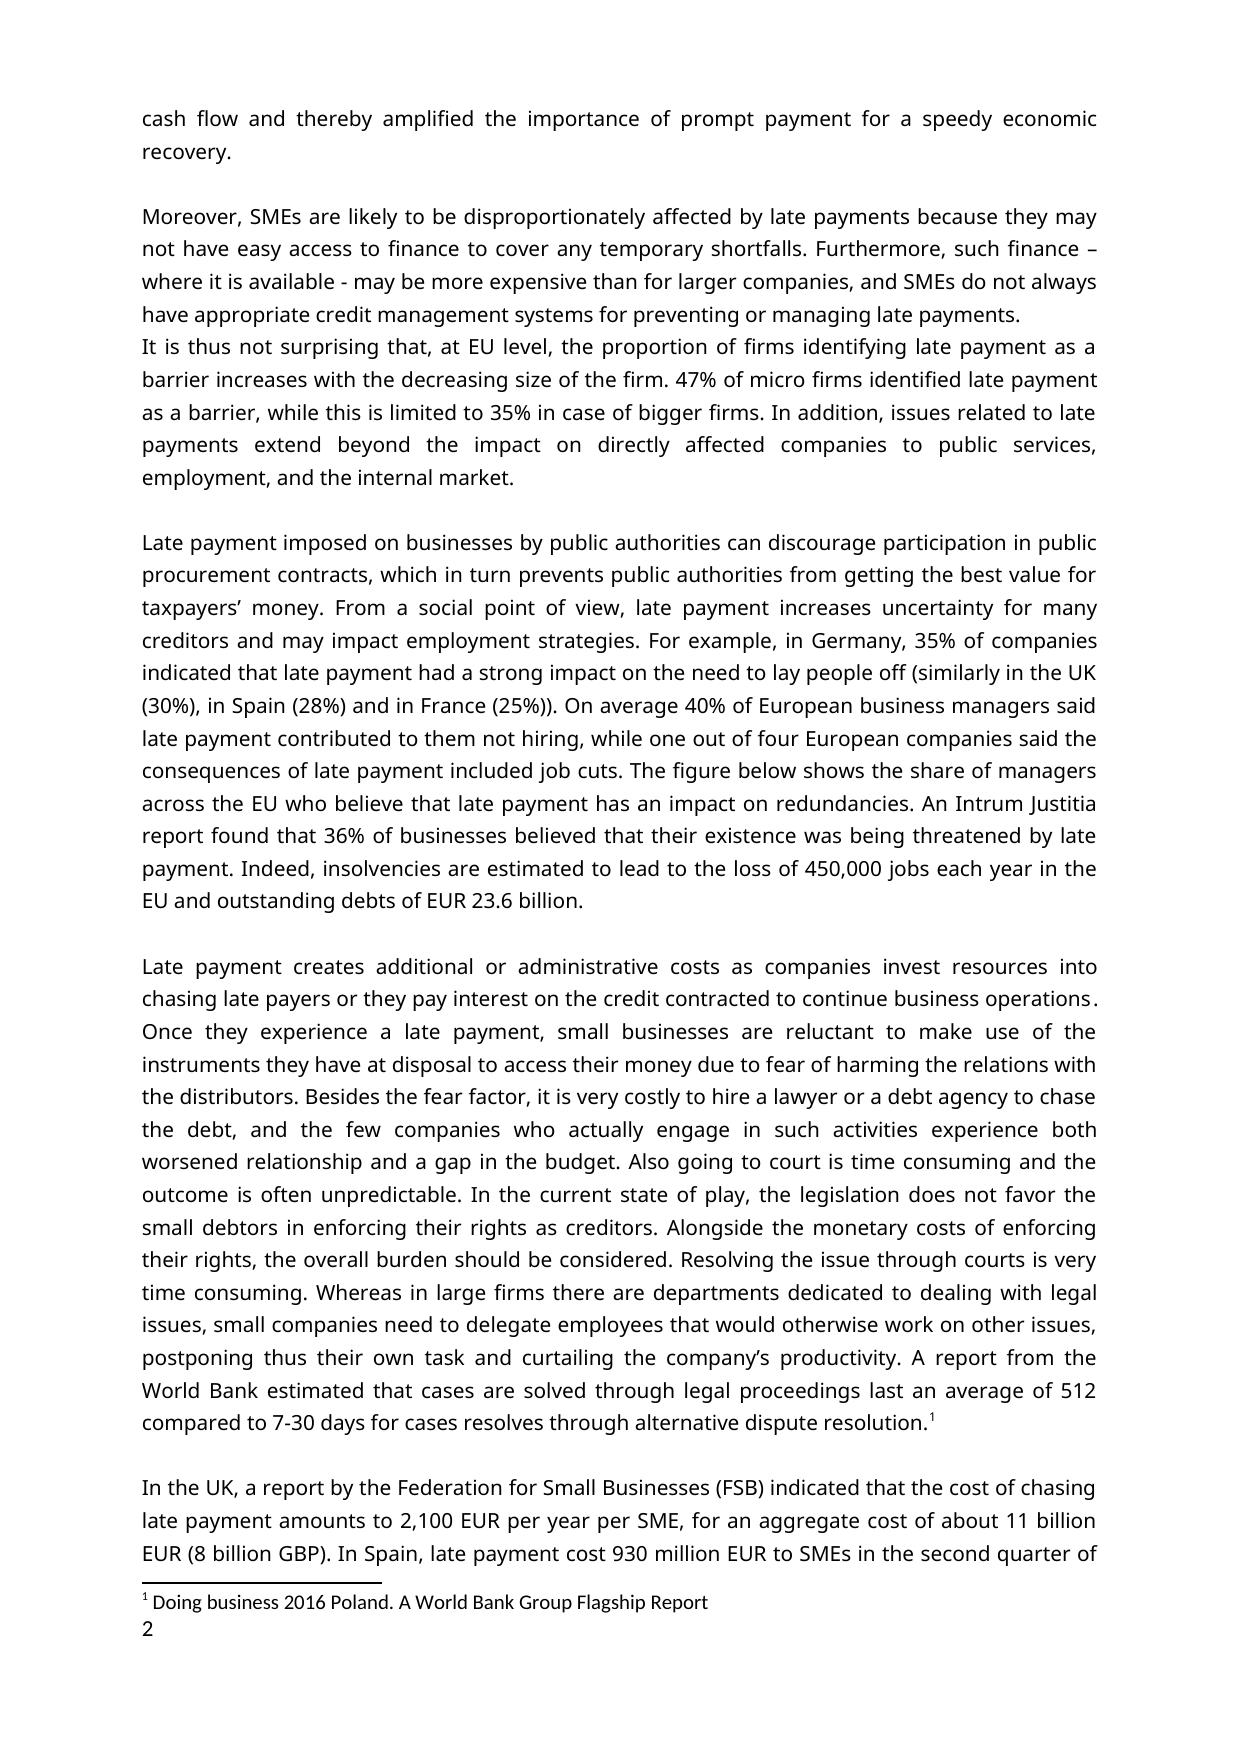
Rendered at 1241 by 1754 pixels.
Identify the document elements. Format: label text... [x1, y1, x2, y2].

text Late payment imposed on businesses by public authorities can discourage participation in public procurement contracts, which in turn prevents public authorities from getting the best value for taxpayers’ money. From a social point of view, late payment increases uncertainty for many creditors and may impact employment strategies. For example, in Germany, 35% of companies indicated that late payment had a strong impact on the need to lay people off (similarly in the UK (30%), in Spain (28%) and in France (25%)). On average 40% of European business managers said late payment contributed to them not hiring, while one out of four European companies said the consequences of late payment included job cuts. The figure below shows the share of managers across the EU who believe that late payment has an impact on redundancies. An Intrum Justitia report found that 36% of businesses believed that their existence was being threatened by late payment. Indeed, insolvencies are estimated to lead to the loss of 450,000 jobs each year in the EU and outstanding debts of EUR 23.6 billion. [142, 528, 1098, 915]
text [142, 104, 1098, 165]
text Moreover, SMEs are likely to be disproportionately affected by late payments because they may not have easy access to finance to cover any temporary shortfalls. Furthermore, such finance – where it is available - may be more expensive than for larger companies, and SMEs do not always have appropriate credit management systems for preventing or managing late payments. [142, 202, 1098, 328]
text It is thus not surprising that, at EU level, the proportion of firms identifying late payment as a barrier increases with the decreasing size of the firm. 47% of micro firms identified late payment as a barrier, while this is limited to 35% in case of bigger firms. In addition, issues related to late payments extend beyond the impact on directly affected companies to public services, employment, and the internal market. [142, 332, 1098, 491]
text Late payment creates additional or administrative costs as companies invest resources into chasing late payers or they pay interest on the credit contracted to continue business operations. Once they experience a late payment, small businesses are reluctant to make use of the instruments they have at disposal to access their money due to fear of harming the relations with the distributors. Besides the fear factor, it is very costly to hire a lawyer or a debt agency to chase the debt, and the few companies who actually engage in such activities experience both worsened relationship and a gap in the budget. Also going to court is time consuming and the outcome is often unpredictable. In the current state of play, the legislation does not favor the small debtors in enforcing their rights as creditors. Alongside the monetary costs of enforcing their rights, the overall burden should be considered. Resolving the issue through courts is very time consuming. Whereas in large firms there are departments dedicated to dealing with legal issues, small companies need to delegate employees that would otherwise work on other issues, postponing thus their own task and curtailing the company’s productivity. A report from the World Bank estimated that cases are solved through legal proceedings last an average of 512 compared to 7-30 days for cases resolves through alternative dispute resolution. [142, 952, 1098, 1437]
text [142, 1473, 1098, 1567]
